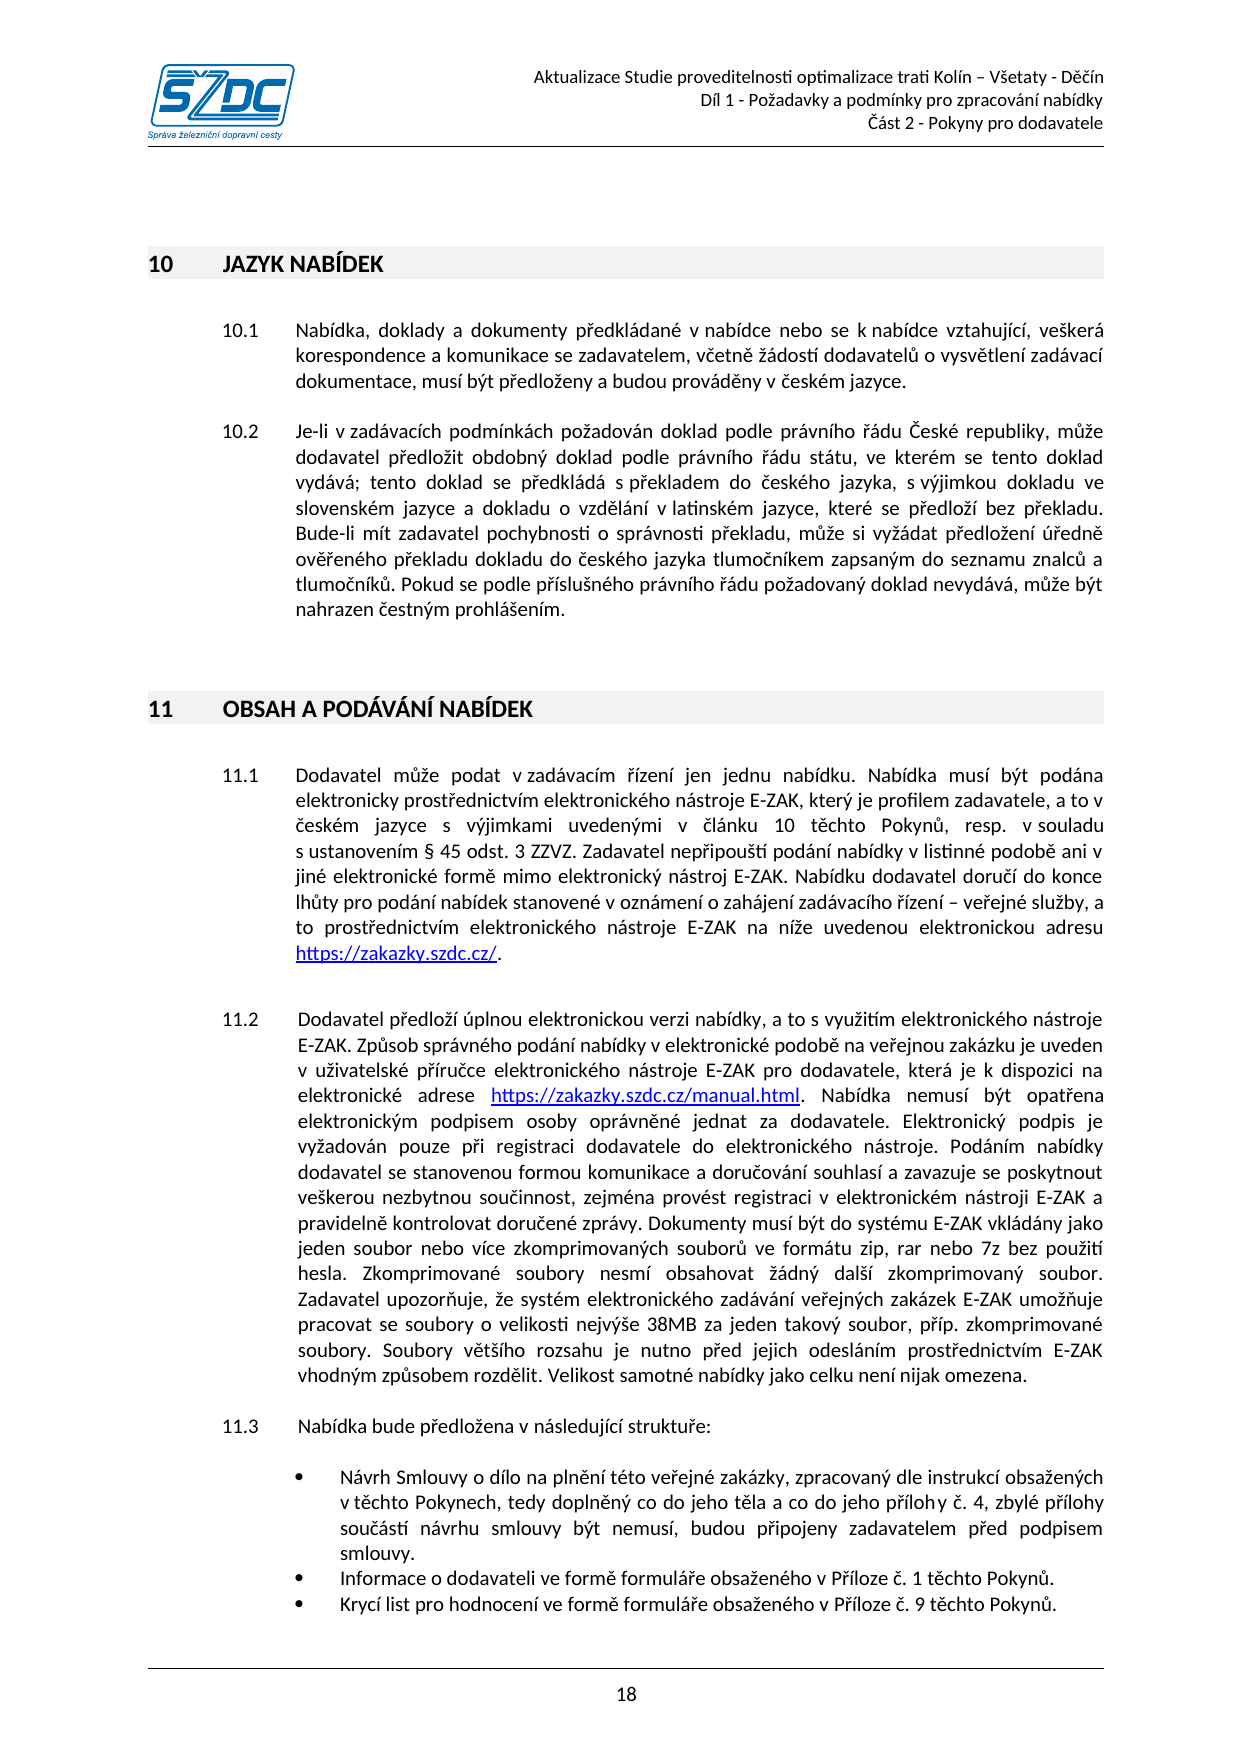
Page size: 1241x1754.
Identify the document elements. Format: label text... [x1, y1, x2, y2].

list Dodavatel předloží úplnou elektronickou verzi nabídky, a to s využitím elektronického nástroje E-ZAK. Způsob správného podání nabídky v elektronické podobě na veřejnou zakázku je uveden v uživatelské příručce elektronického nástroje E-ZAK pro dodavatele, která je k dispozici na elektronické adrese https://zakazky.szdc.cz/manual.html. Nabídka nemusí být opatřena elektronickým podpisem osoby oprávněné jednat za dodavatele. Elektronický podpis je vyžadován pouze při registraci dodavatele do elektronického nástroje. Podáním nabídky dodavatel se stanovenou formou komunikace a doručování souhlasí a zavazuje se poskytnout veškerou nezbytnou součinnost, zejména provést registraci v elektronickém nástroji E-ZAK a pravidelně kontrolovat doručené zprávy. Dokumenty musí být do systému E-ZAK vkládány jako jeden soubor nebo více zkomprimovaných souborů ve formátu zip, rar nebo 7z bez použití hesla. Zkomprimované soubory nesmí obsahovat žádný další zkomprimovaný soubor. Zadavatel upozorňuje, že systém elektronického zadávání veřejných zakázek E-ZAK umožňuje pracovat se soubory o velikosti nejvýše 38MB za jeden takový soubor, příp. zkomprimované soubory. Soubory většího rozsahu je nutno před jejich odesláním prostřednictvím E-ZAK vhodným způsobem rozdělit. Velikost samotné nabídky jako celku není nijak omezena. [222, 1006, 1104, 1388]
subtitle JAZYK NABÍDEK [148, 246, 1104, 279]
list Nabídka bude předložena v následující struktuře: [222, 1413, 1104, 1438]
subtitle OBSAH A PODÁVÁNÍ NABÍDEK [148, 691, 1104, 724]
list Informace o dodavateli ve formě formuláře obsaženého v Příloze č. 1 těchto Pokynů. [295, 1566, 1104, 1591]
list Dodavatel může podat v zadávacím řízení jen jednu nabídku. Nabídka musí být podána elektronicky prostřednictvím elektronického nástroje E-ZAK, který je profilem zadavatele, a to v českém jazyce s výjimkami uvedenými v článku 10 těchto Pokynů, resp. v souladu s ustanovením § 45 odst. 3 ZZVZ. Zadavatel nepřipouští podání nabídky v listinné podobě ani v jiné elektronické formě mimo elektronický nástroj E-ZAK. Nabídku dodavatel doručí do konce lhůty pro podání nabídek stanovené v oznámení o zahájení zadávacího řízení – veřejné služby, a to prostřednictvím elektronického nástroje E-ZAK na níže uvedenou elektronickou adresu https://zakazky.szdc.cz/. [222, 762, 1104, 965]
list Je-li v zadávacích podmínkách požadován doklad podle právního řádu České republiky, může dodavatel předložit obdobný doklad podle právního řádu státu, ve kterém se tento doklad vydává; tento doklad se předkládá s překladem do českého jazyka, s výjimkou dokladu ve slovenském jazyce a dokladu o vzdělání v latinském jazyce, které se předloží bez překladu. Bude-li mít zadavatel pochybnosti o správnosti překladu, může si vyžádat předložení úředně ověřeného překladu dokladu do českého jazyka tlumočníkem zapsaným do seznamu znalců a tlumočníků. Pokud se podle příslušného právního řádu požadovaný doklad nevydává, může být nahrazen čestným prohlášením. [222, 419, 1104, 622]
list Krycí list pro hodnocení ve formě formuláře obsaženého v Příloze č. 9 těchto Pokynů. [295, 1591, 1104, 1616]
list Nabídka, doklady a dokumenty předkládané v nabídce nebo se k nabídce vztahující, veškerá korespondence a komunikace se zadavatelem, včetně žádostí dodavatelů o vysvětlení zadávací dokumentace, musí být předloženy a budou prováděny v českém jazyce. [222, 317, 1104, 393]
list Návrh Smlouvy o dílo na plnění této veřejné zakázky, zpracovaný dle instrukcí obsažených v těchto Pokynech, tedy doplněný co do jeho těla a co do jeho přílohy č. 4, zbylé přílohy součástí návrhu smlouvy být nemusí, budou připojeny zadavatelem před podpisem smlouvy. [295, 1464, 1104, 1566]
